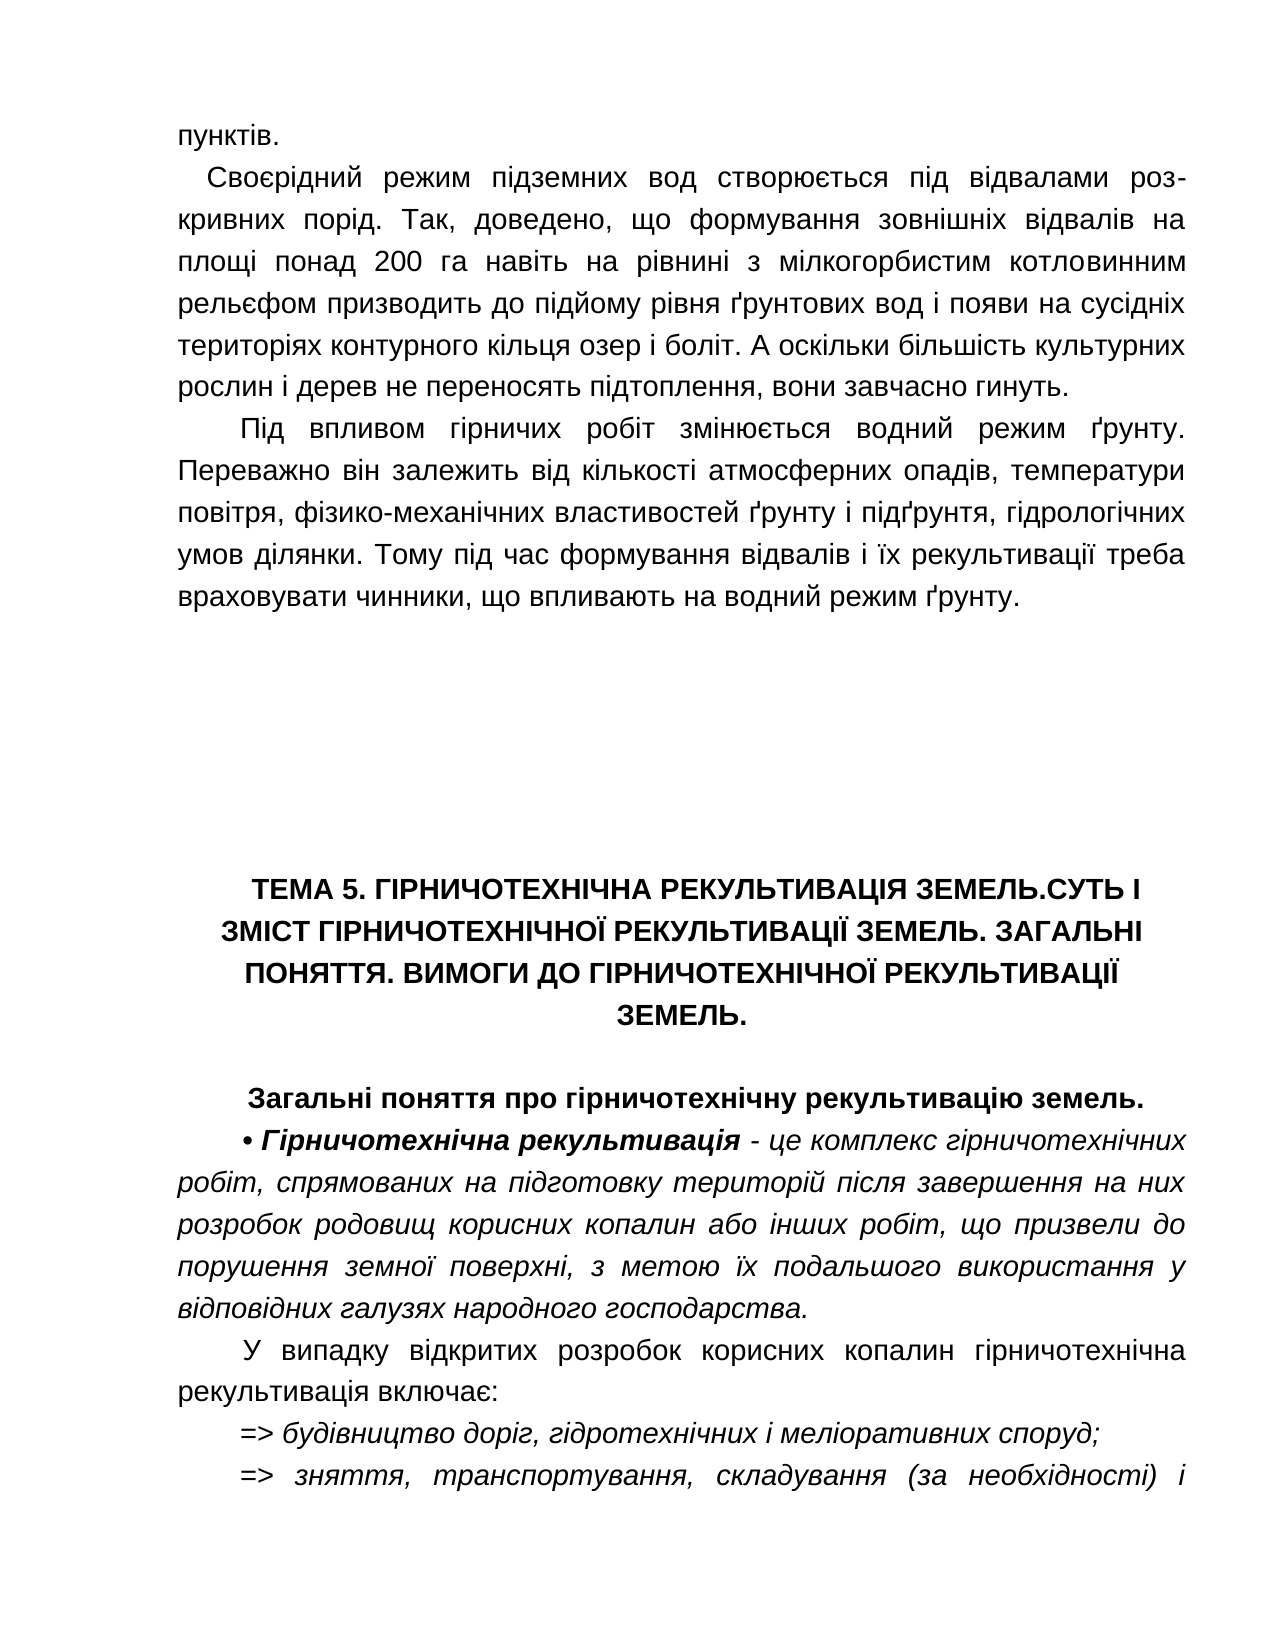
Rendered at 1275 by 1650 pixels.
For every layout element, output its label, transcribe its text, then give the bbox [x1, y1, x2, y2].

text • Гірничотехнічна рекультивація - це комплекс гірничотехнічних робіт, спрямованих на підготовку територій після завершення на них розробок родовищ корисних копалин або інших робіт, що призвели до порушення земної поверхні, з метою їх подальшого використання у відповідних галузях народного господарства. [177, 1123, 1186, 1324]
text Своєрідний режим підземних вод створюється під відвалами розкривних порід. Так, доведено, що формування зовнішніх відвалів на площі понад навіть на рівнині з мілкогорбистим котловинним рельєфом призводить до підйому рівня ґрунтових вод і появи на сусідніх територіях контурного кільця озер і боліт. А оскільки більшість культурних рослин і дерев не переносять підтоплення, вони завчасно гинуть. [177, 160, 1186, 403]
text ТЕМА 5. ГІРНИЧОТЕХНІЧНА РЕКУЛЬТИВАЦІЯ ЗЕМЕЛЬ.СУТЬ І ЗМІСТ ГІРНИЧОТЕХНІЧНОЇ РЕКУЛЬТИВАЦІЇ ЗЕМЕЛЬ. ЗАГАЛЬНІ ПОНЯТТЯ. ВИМОГИ ДО ГІРНИЧОТЕХНІЧНОЇ РЕКУЛЬТИВАЦІЇ ЗЕМЕЛЬ. [177, 872, 1186, 1031]
text Загальні поняття про гірничотехнічну рекультивацію земель. [177, 1081, 1186, 1115]
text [177, 118, 1186, 152]
text Під впливом гірничих робіт змінюється водний режим ґрунту. Переважно він залежить від кількості атмосферних опадів, температури повітря, фізико-механічних властивостей ґрунту і підґрунтя, гідрологічних умов ділянки. Тому під час формування відвалів і їх рекультивації треба враховувати чинники, що впливають на водний режим ґрунту. [177, 411, 1186, 612]
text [177, 1458, 1186, 1492]
text => будівництво доріг, гідротехнічних і меліоративних споруд; [177, 1416, 1186, 1450]
text У випадку відкритих розробок корисних копалин гірничотехнічна рекультивація включає: [177, 1332, 1186, 1408]
